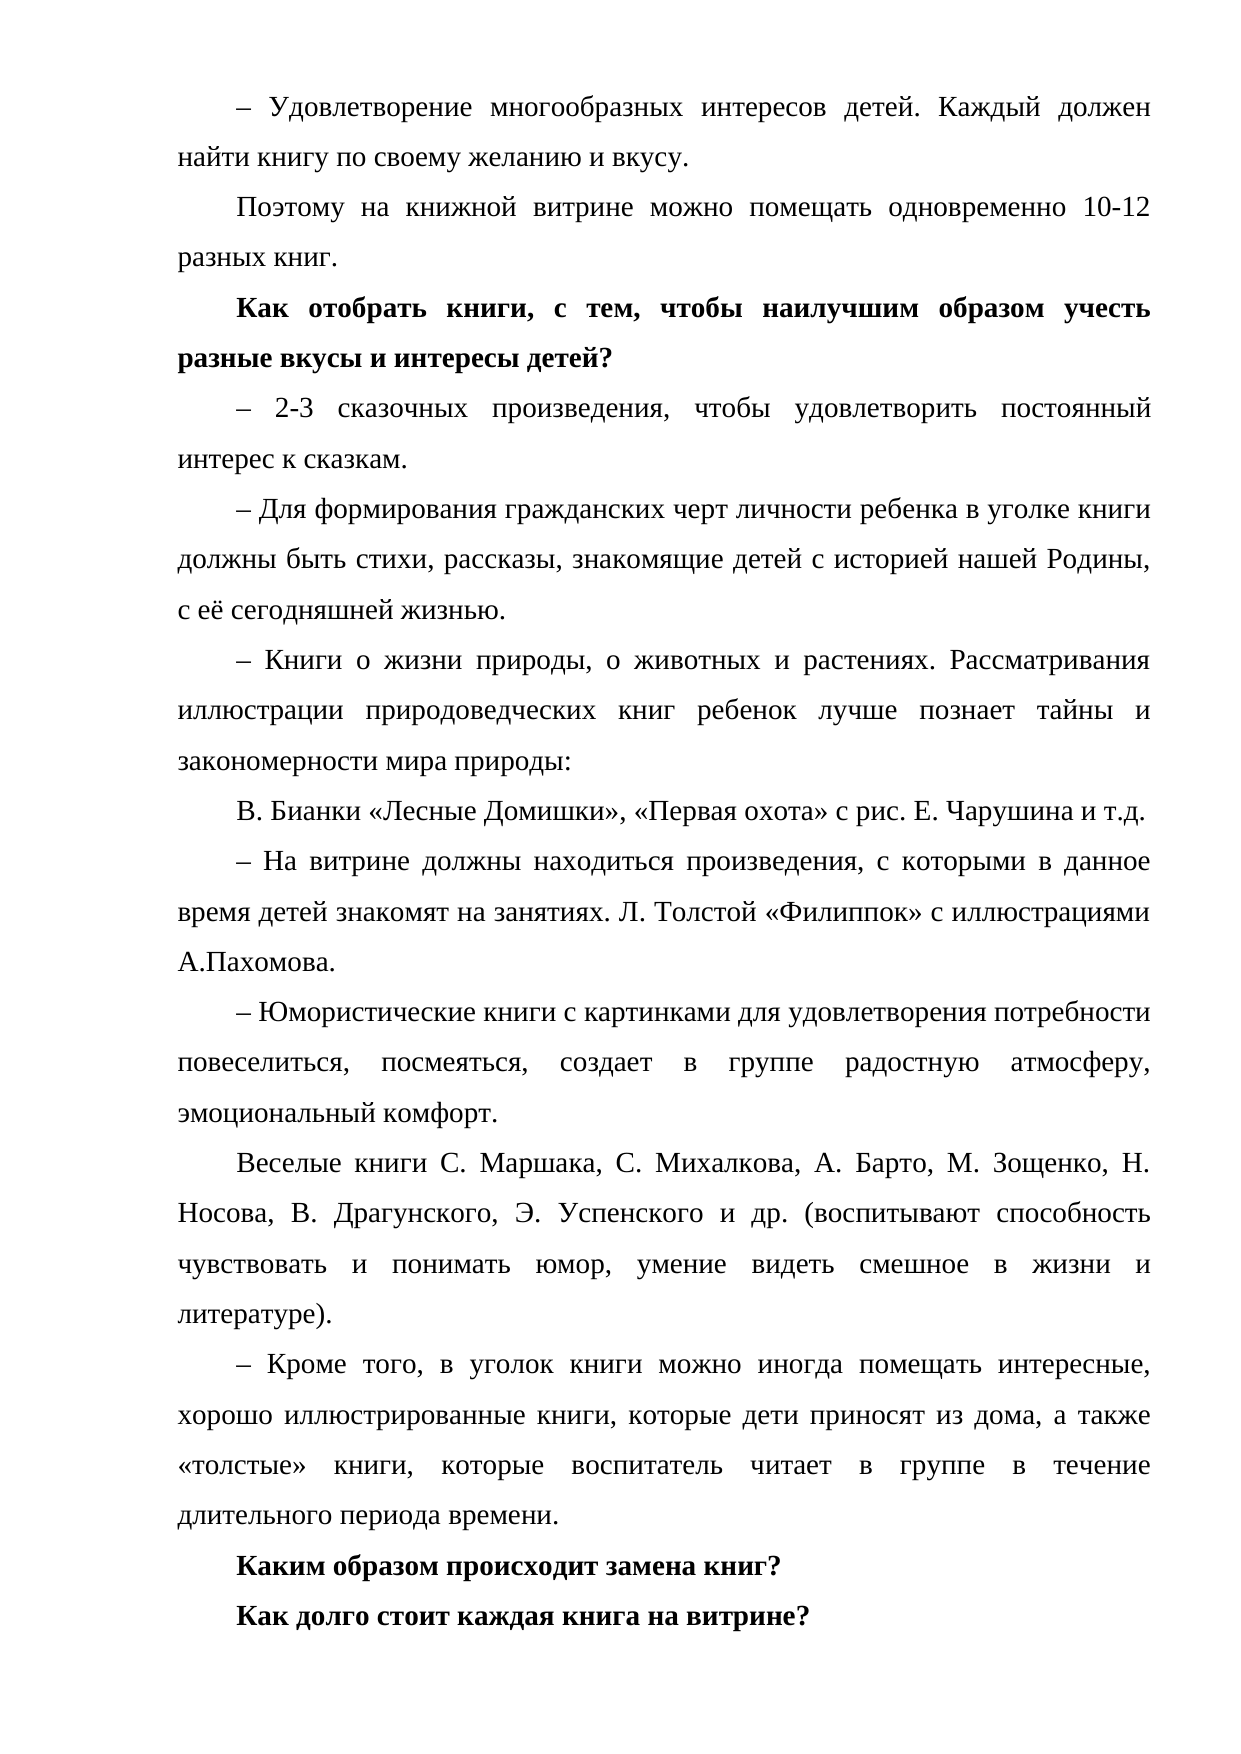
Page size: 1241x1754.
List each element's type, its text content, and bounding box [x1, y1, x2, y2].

text – Книги о жизни природы, о животных и растениях. Рассматривания иллюстрации природоведческих книг ребенок лучше познает тайны и закономерности мира природы: [177, 642, 1152, 776]
text Каким образом происходит замена книг? [177, 1548, 1152, 1581]
text Как долго стоит каждая книга на витрине? [177, 1598, 1152, 1632]
text Веселые книги С. Маршака, С. Михалкова, А. Барто, М. Зощенко, Н. Носова, В. Драгунского, Э. Успенского и др. (воспитывают способность чувствовать и понимать юмор, умение видеть смешное в жизни и литературе). [177, 1145, 1152, 1330]
text Поэтому на книжной витрине можно помещать одновременно 10-12 разных книг. [177, 189, 1152, 273]
text Как отобрать книги, с тем, чтобы наилучшим образом учесть разные вкусы и интересы детей? [177, 290, 1152, 374]
text В. Бианки «Лесные Домишки», «Первая охота» с рис. Е. Чарушина и т.д. [177, 793, 1152, 827]
text – Удовлетворение многообразных интересов детей. Каждый должен найти книгу по своему желанию и вкусу. [177, 89, 1152, 172]
text – 2-3 сказочных произведения, чтобы удовлетворить постоянный интерес к сказкам. [177, 391, 1152, 474]
text – Кроме того, в уголок книги можно иногда помещать интересные, хорошо иллюстрированные книги, которые дети приносят из дома, а также «толстые» книги, которые воспитатель читает в группе в течение длительного периода времени. [177, 1346, 1152, 1531]
text – На витрине должны находиться произведения, с которыми в данное время детей знакомят на занятиях. Л. Толстой «Филиппок» с иллюстрациями А.Пахомова. [177, 843, 1152, 977]
text – Для формирования гражданских черт личности ребенка в уголке книги должны быть стихи, рассказы, знакомящие детей с историей нашей Родины, с её сегодняшней жизнью. [177, 491, 1152, 625]
text – Юмористические книги с картинками для удовлетворения потребности повеселиться, посмеяться, создает в группе радостную атмосферу, эмоциональный комфорт. [177, 994, 1152, 1128]
